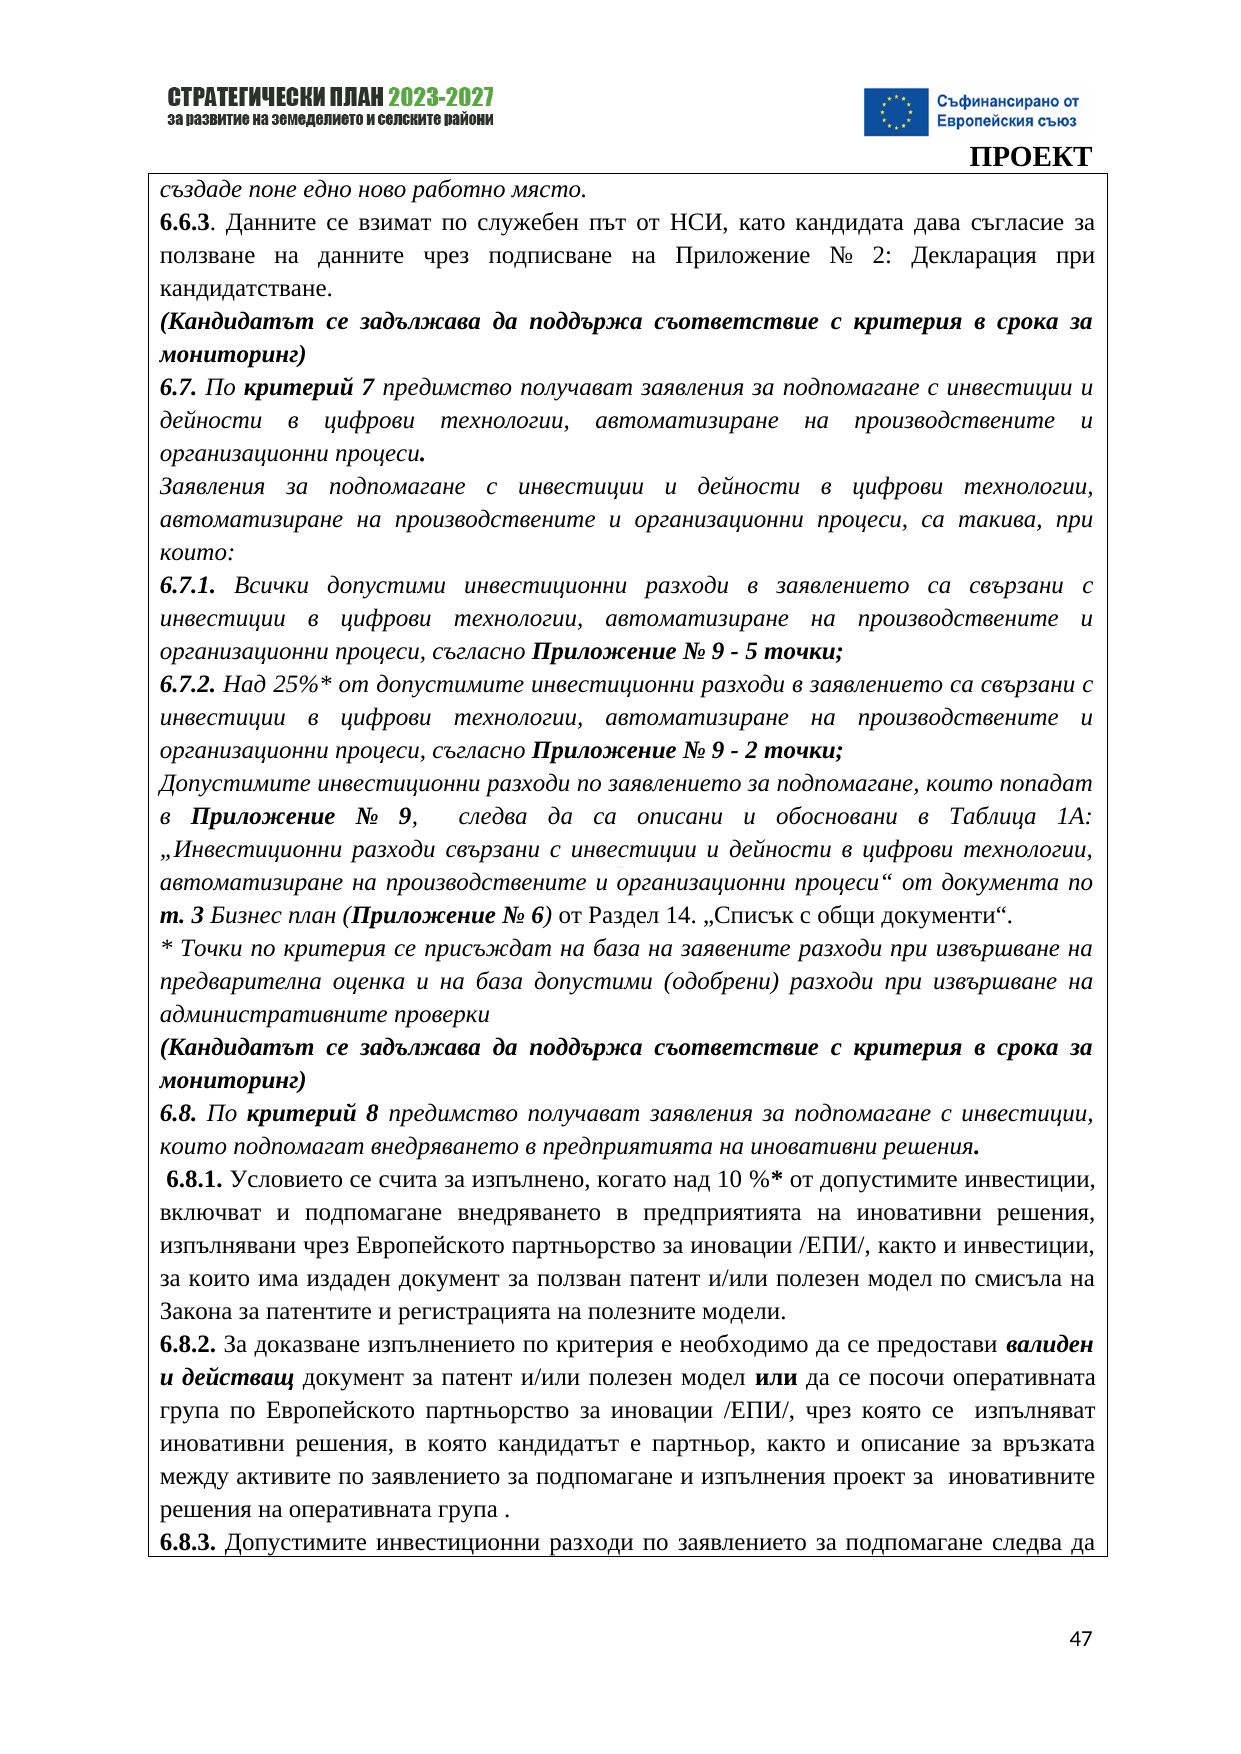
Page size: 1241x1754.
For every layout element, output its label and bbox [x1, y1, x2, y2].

table_header [149, 174, 1107, 1556]
picture [861, 85, 1093, 139]
picture [166, 73, 494, 139]
